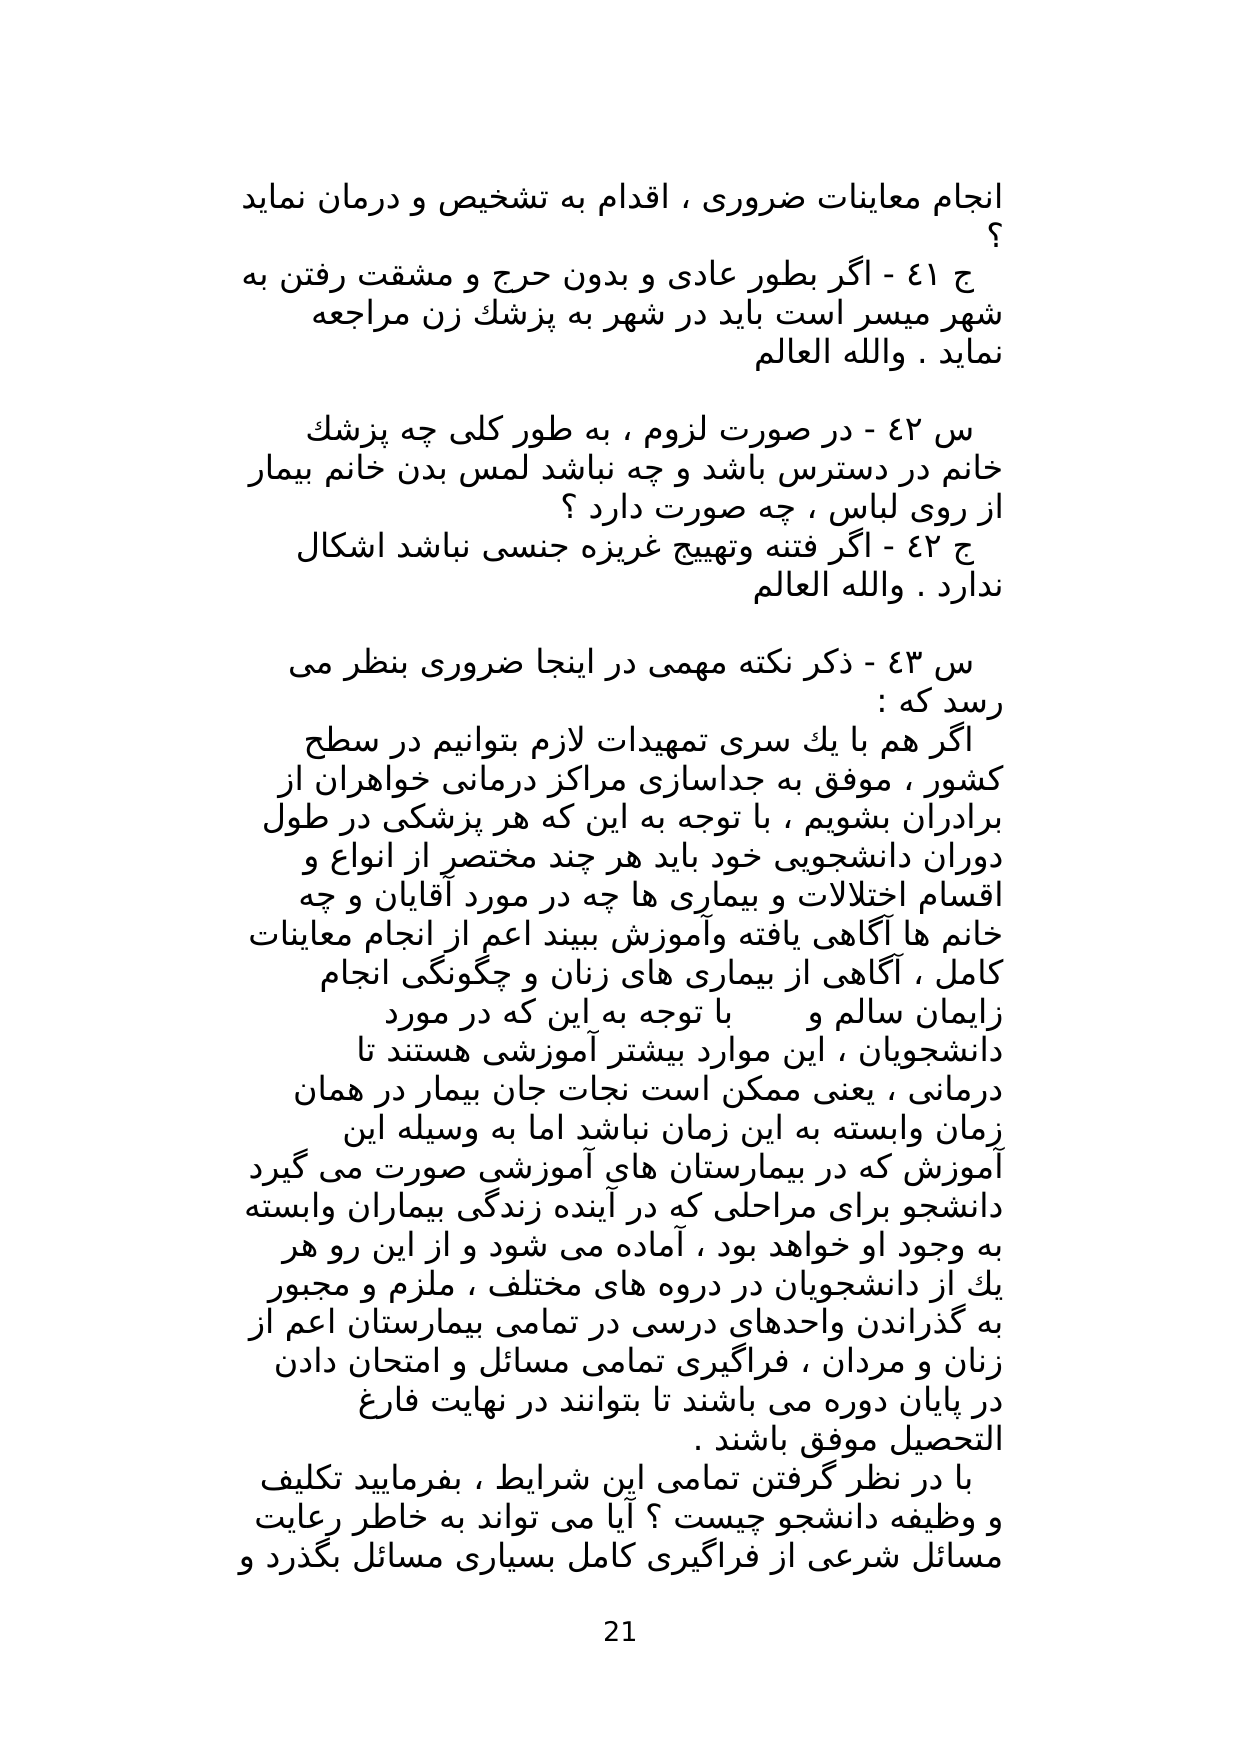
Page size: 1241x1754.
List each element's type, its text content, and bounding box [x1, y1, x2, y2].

text س ٤٢ - در صورت لزوم ، به طور كلى چه پزشك خانم در دسترس باشد و چه نباشد لمس بدن خانم بيمار از روى لباس ، چه صورت دارد ؟ [236, 410, 1004, 526]
text اگر هم با يك سرى تمهيدات لازم بتوانيم در سطح كشور ، موفق به جداسازى مراكز درمانى خواهران از برادران بشويم ، با توجه به اين كه هر پزشكى در طول دوران دانشجويى خود بايد هر چند مختصر از انواع و اقسام اختلالات و بيمارى ها چه در مورد آقايان و چه خانم ها آگاهى يافته وآموزش ببيند اعم از انجام معاينات كامل ، آگاهى از بيمارى هاى زنان و چگونگى انجام زايمان سالم و با توجه به اين كه در مورد دانشجويان ، اين موارد بيشتر آموزشى هستند تا درمانى ، يعنى ممكن است نجات جان بيمار در همان زمان وابسته به اين زمان نباشد اما به وسيله اين آموزش كه در بيمارستان هاى آموزشى صورت مى گيرد دانشجو براى مراحلى كه در آينده زندگى بيماران وابسته به وجود او خواهد بود ، آماده مى شود و از اين رو هر يك از دانشجويان در دروه هاى مختلف ، ملزم و مجبور به گذراندن واحدهاى درسى در تمامى بيمارستان اعم از زنان و مردان ، فراگيرى تمامى مسائل و امتحان دادن در پايان دوره مى باشند تا بتوانند در نهايت فارغ التحصيل موفق باشند . [236, 720, 1004, 1458]
text ج ٤٢ - اگر فتنه وتهييج غريزه جنسى نباشد اشكال ندارد . والله العالم [236, 526, 1004, 604]
text ج ٤١ - اگر بطور عادى و بدون حرج و مشقت رفتن به شهر ميسر است بايد در شهر به پزشك زن مراجعه نمايد . والله العالم [236, 255, 1004, 371]
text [236, 177, 1004, 255]
text س ٤٣ - ذكر نكته مهمى در اينجا ضرورى بنظر مى رسد كه : [236, 642, 1004, 720]
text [236, 1458, 1004, 1575]
